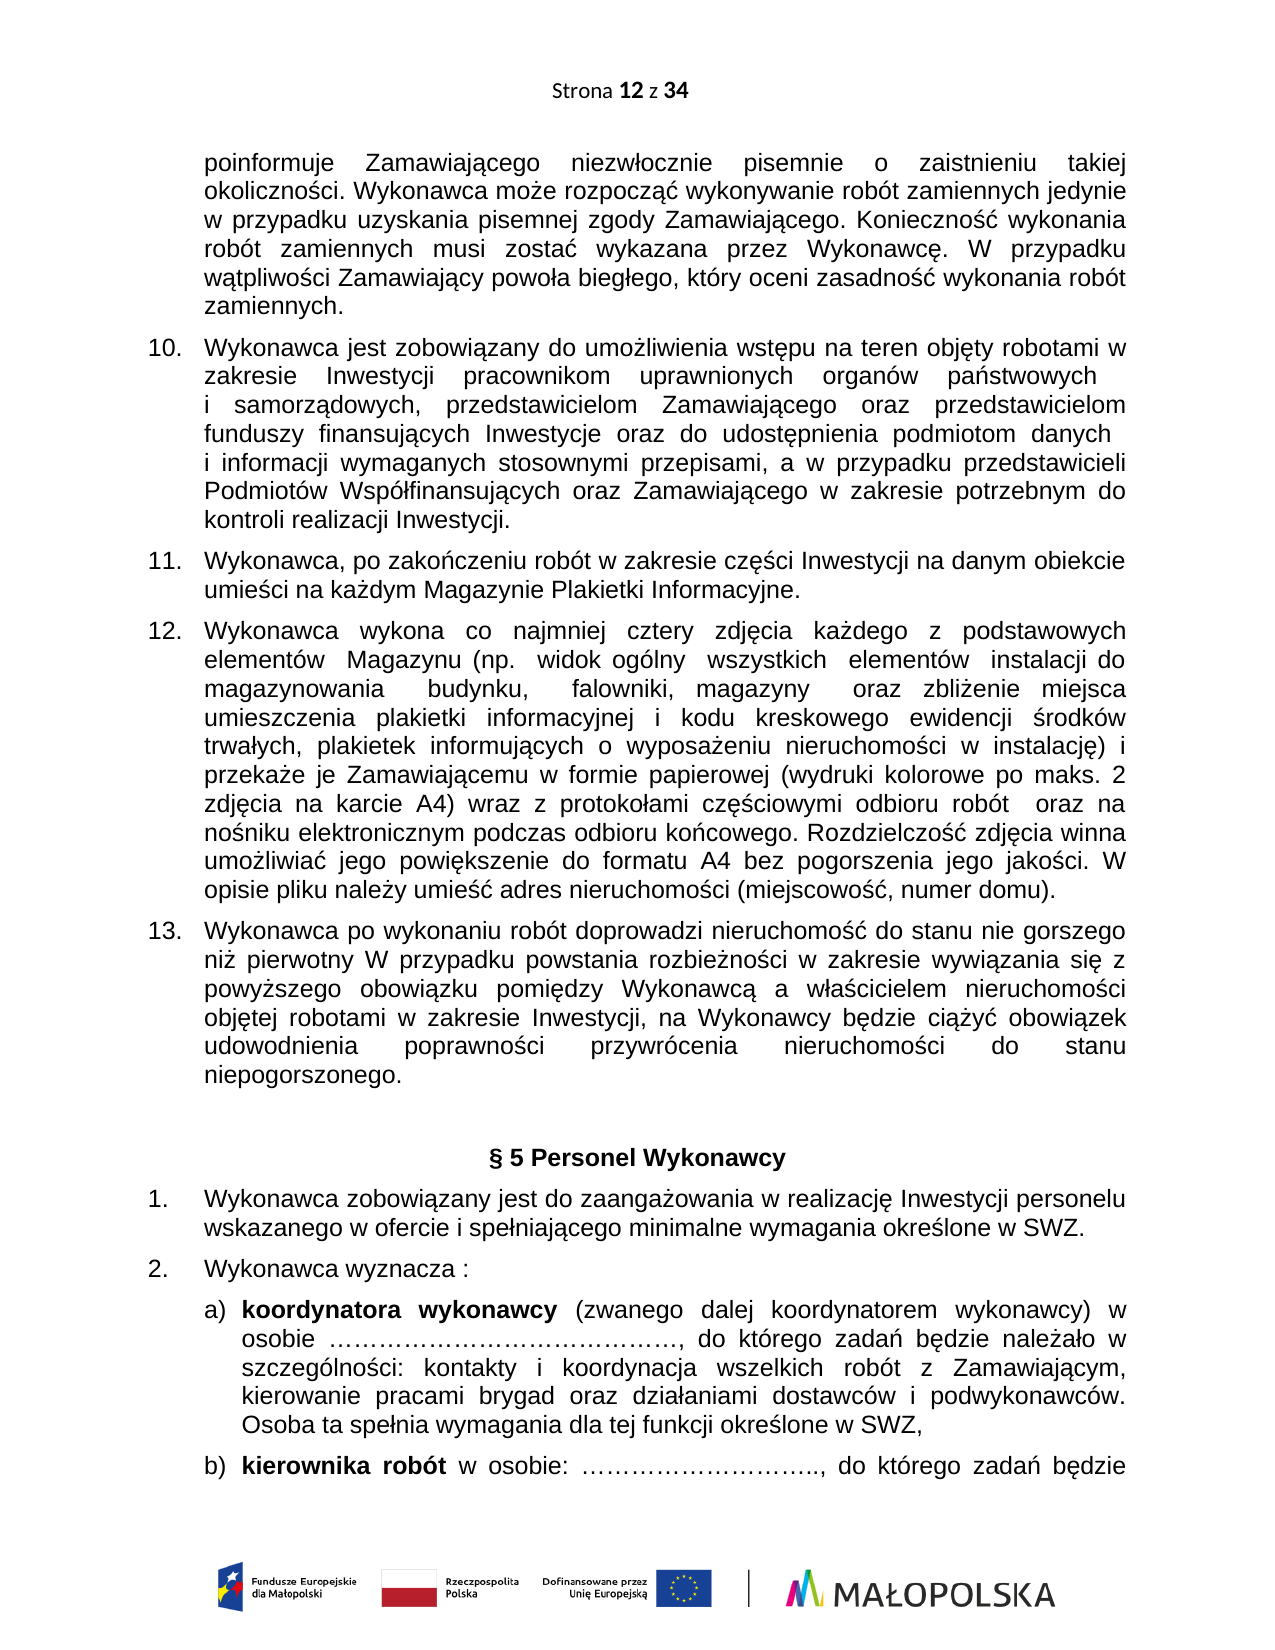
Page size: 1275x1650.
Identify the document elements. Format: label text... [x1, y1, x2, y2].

list koordynatora wykonawcy (zwanego dalej koordynatorem wykonawcy) w osobie ……………………………………, do którego zadań będzie należało w szczególności: kontakty i koordynacja wszelkich robót z Zamawiającym, kierowanie pracami brygad oraz działaniami dostawców i podwykonawców. Osoba ta spełnia wymagania dla tej funkcji określone w SWZ, [204, 1295, 1127, 1439]
list Wykonawca wyznacza : [148, 1254, 1127, 1283]
text § 5 Personel Wykonawcy [148, 1143, 1127, 1171]
list Wykonawca wykona co najmniej cztery zdjęcia każdego z podstawowych elementów Magazynu (np. widok ogólny wszystkich elementów instalacji do magazynowania budynku, falowniki, magazyny oraz zbliżenie miejsca umieszczenia plakietki informacyjnej i kodu kreskowego ewidencji środków trwałych, plakietek informujących o wyposażeniu nieruchomości w instalację) i przekaże je Zamawiającemu w formie papierowej (wydruki kolorowe po maks. 2 zdjęcia na karcie A4) wraz z protokołami częściowymi odbioru robót oraz na nośniku elektronicznym podczas odbioru końcowego. Rozdzielczość zdjęcia winna umożliwiać jego powiększenie do formatu A4 bez pogorszenia jego jakości. W opisie pliku należy umieść adres nieruchomości (miejscowość, numer domu). [148, 616, 1127, 904]
list Wykonawca po wykonaniu robót doprowadzi nieruchomość do stanu nie gorszego niż pierwotny W przypadku powstania rozbieżności w zakresie wywiązania się z powyższego obowiązku pomiędzy Wykonawcą a właścicielem nieruchomości objętej robotami w zakresie Inwestycji, na Wykonawcy będzie ciążyć obowiązek udowodnienia poprawności przywrócenia nieruchomości do stanu niepogorszonego. [148, 916, 1127, 1089]
list Wykonawca jest zobowiązany do umożliwienia wstępu na teren objęty robotami w zakresie Inwestycji pracownikom uprawnionych organów państwowych i samorządowych, przedstawicielom Zamawiającego oraz przedstawicielom funduszy finansujących Inwestycje oraz do udostępnienia podmiotom danych i informacji wymaganych stosownymi przepisami, a w przypadku przedstawicieli Podmiotów Współfinansujących oraz Zamawiającego w zakresie potrzebnym do kontroli realizacji Inwestycji. [148, 333, 1127, 534]
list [148, 148, 1127, 320]
picture [196, 1542, 1079, 1626]
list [204, 1451, 1127, 1480]
list Wykonawca zobowiązany jest do zaangażowania w realizację Inwestycji personelu wskazanego w ofercie i spełniającego minimalne wymagania określone w SWZ. [148, 1184, 1127, 1241]
list Wykonawca, po zakończeniu robót w zakresie części Inwestycji na danym obiekcie umieści na każdym Magazynie Plakietki Informacyjne. [148, 546, 1127, 604]
